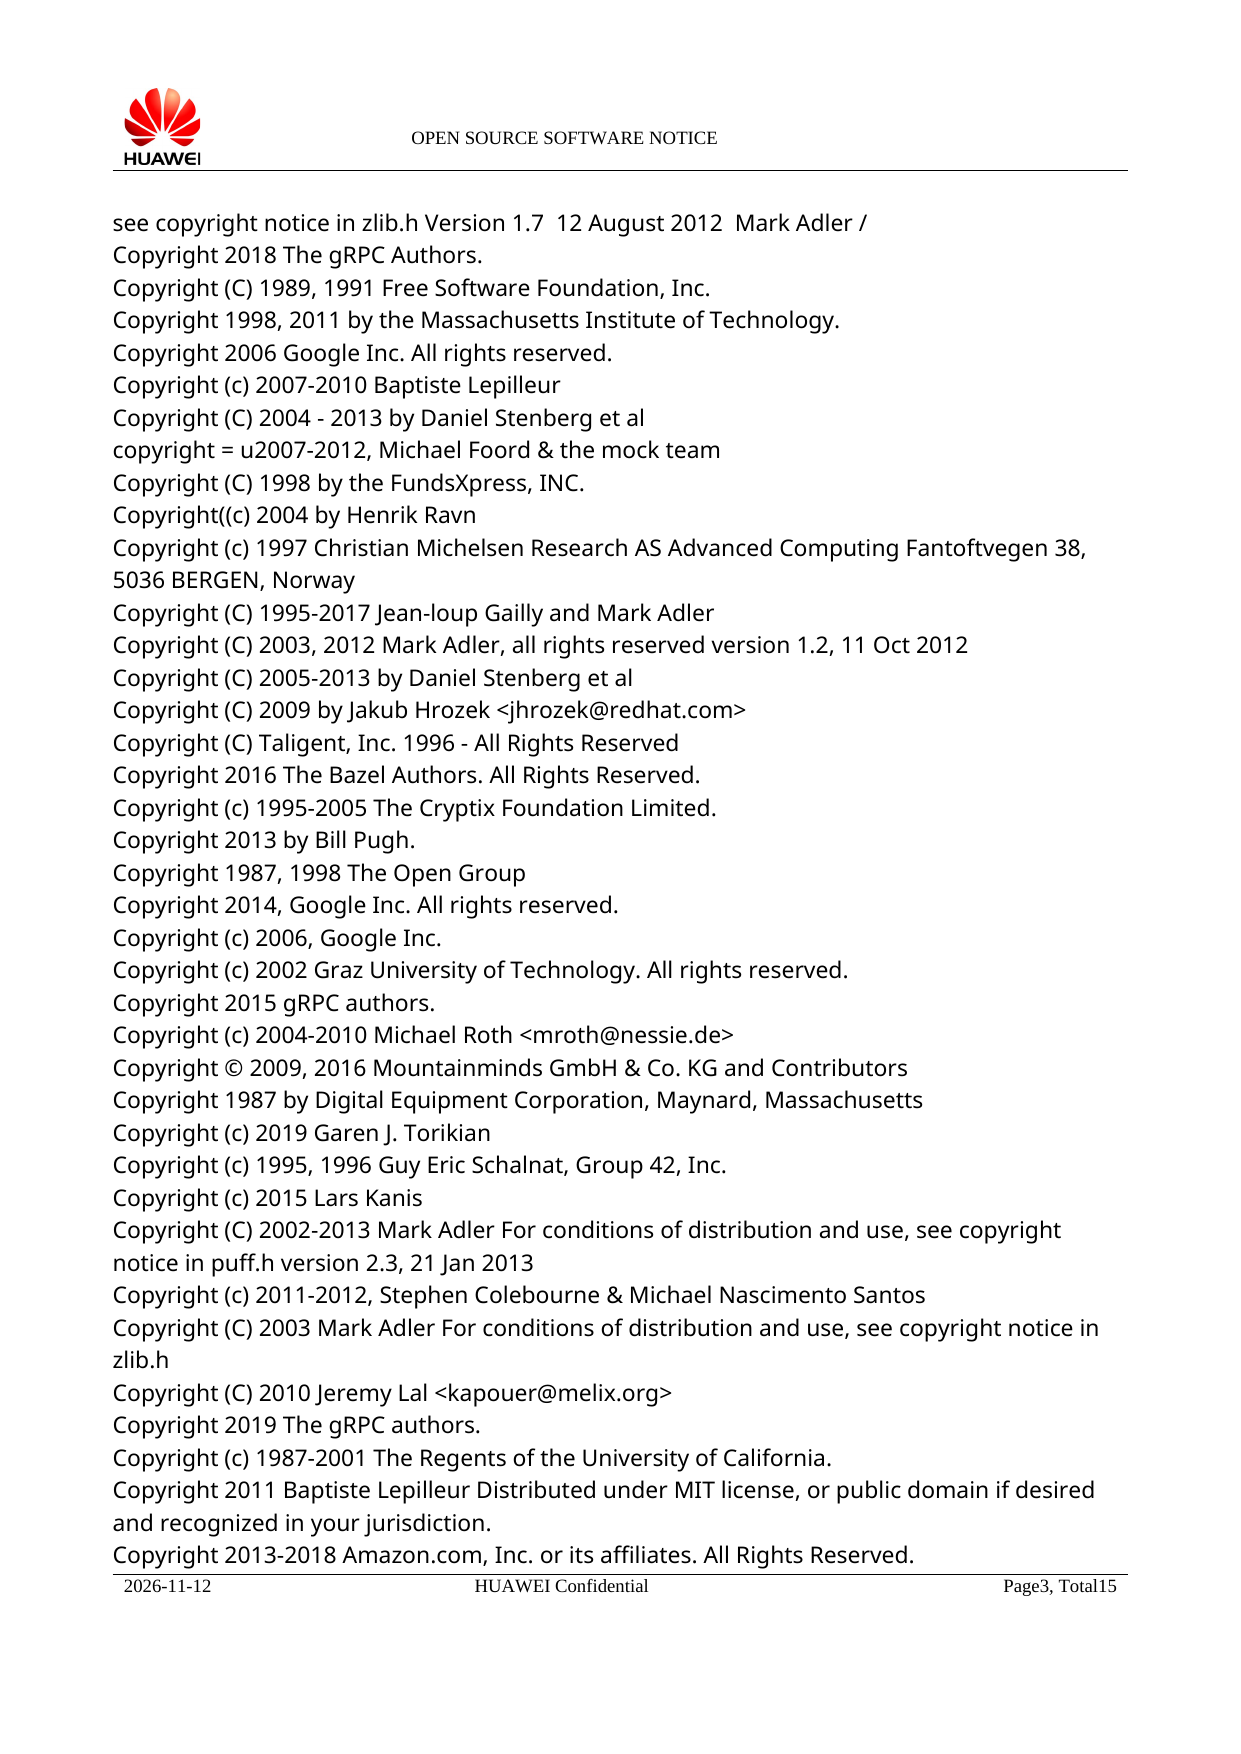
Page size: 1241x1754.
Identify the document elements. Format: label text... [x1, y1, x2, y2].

picture [124, 88, 201, 165]
